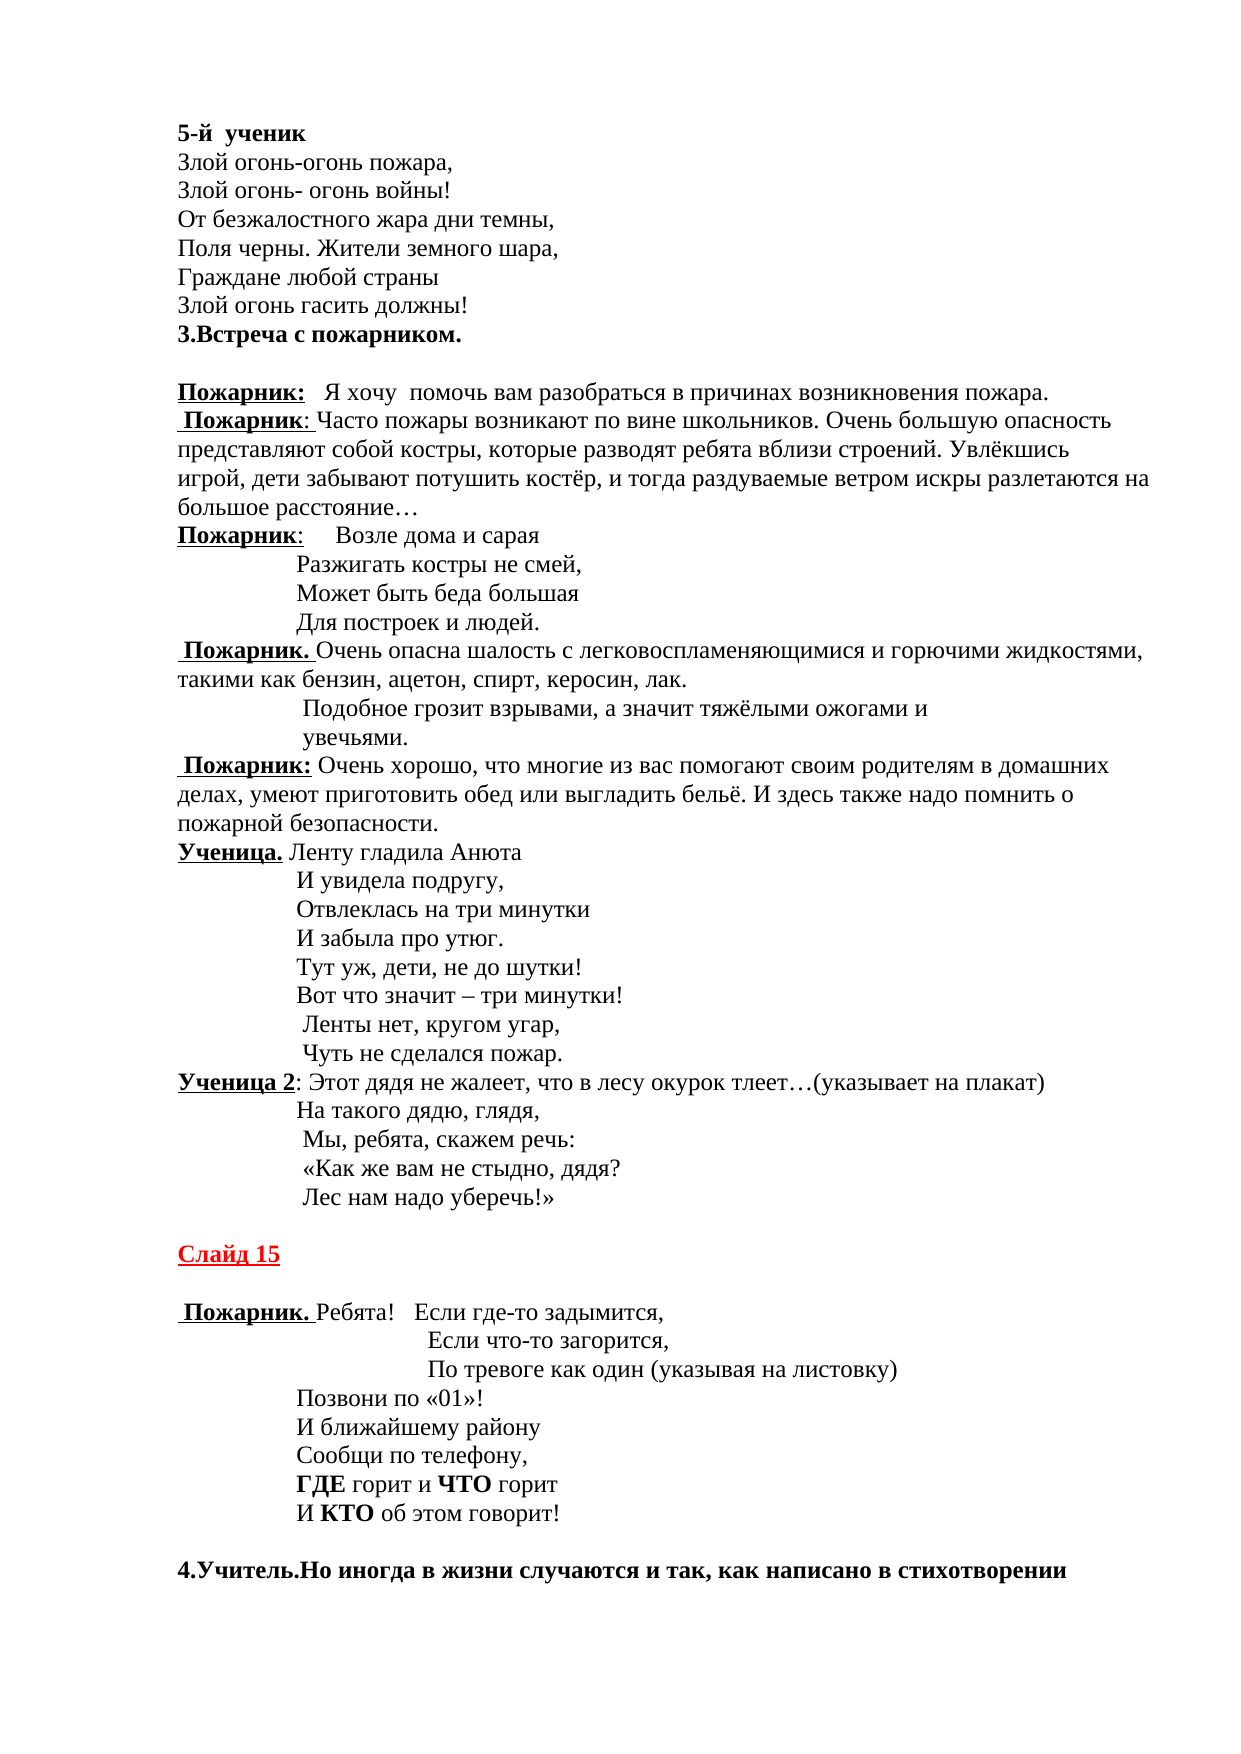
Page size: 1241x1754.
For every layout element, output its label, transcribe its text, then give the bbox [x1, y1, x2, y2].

text Слайд 15 [177, 1239, 1152, 1268]
text На такого дядю, глядя, [177, 1096, 1152, 1124]
text Злой огонь гасить должны! [177, 291, 1152, 319]
text Ученица 2: Этот дядя не жалеет, что в лесу окурок тлеет…(указывает на плакат) [177, 1067, 1152, 1096]
text ГДЕ горит и ЧТО горит [177, 1469, 1152, 1498]
text Сообщи по телефону, [177, 1441, 1152, 1469]
text Разжигать костры не смей, [177, 549, 1152, 578]
text Ученица. Ленту гладила Анюта [177, 837, 1152, 866]
text 4.Учитель.Но иногда в жизни случаются и так, как написано в стихотворении [177, 1556, 1152, 1584]
text Пожарник: Очень хорошо, что многие из вас помогают своим родителям в домашних делах, умеют приготовить обед или выгладить бельё. И здесь также надо помнить о пожарной безопасности. [177, 751, 1152, 837]
text Пожарник: Часто пожары возникают по вине школьников. Очень большую опасность представляют собой костры, которые разводят ребята вблизи строений. Увлёкшись игрой, дети забывают потушить костёр, и тогда раздуваемые ветром искры разлетаются на большое расстояние… [177, 406, 1152, 521]
text Злой огонь- огонь войны! [177, 176, 1152, 204]
text Позвони по «01»! [177, 1383, 1152, 1412]
text Лес нам надо уберечь!» [177, 1182, 1152, 1211]
text От безжалостного жара дни темны, [177, 204, 1152, 233]
text Отвлеклась на три минутки [177, 894, 1152, 923]
text И КТО об этом говорит! [177, 1498, 1152, 1527]
text Пожарник. Очень опасна шалость с легковоспламеняющимися и горючими жидкостями, такими как бензин, ацетон, спирт, керосин, лак. [177, 636, 1152, 693]
text Для построек и людей. [177, 607, 1152, 636]
text Вот что значит – три минутки! [177, 981, 1152, 1009]
text Если что-то загорится, [177, 1326, 1152, 1354]
text Пожарник: Я хочу помочь вам разобраться в причинах возникновения пожара. [177, 377, 1152, 406]
text увечьями. [177, 722, 1152, 751]
text Подобное грозит взрывами, а значит тяжёлыми ожогами и [177, 693, 1152, 722]
text Пожарник: Возле дома и сарая [177, 521, 1152, 549]
text Поля черны. Жители земного шара, [177, 233, 1152, 262]
text И увидела подругу, [177, 866, 1152, 894]
text Злой огонь-огонь пожара, [177, 147, 1152, 176]
text Пожарник. Ребята! Если где-то задымится, [177, 1297, 1152, 1326]
text Мы, ребята, скажем речь: [177, 1124, 1152, 1153]
text «Как же вам не стыдно, дядя? [177, 1153, 1152, 1182]
text Может быть беда большая [177, 578, 1152, 607]
text Ленты нет, кругом угар, [177, 1009, 1152, 1038]
text По тревоге как один (указывая на листовку) [177, 1354, 1152, 1383]
text Тут уж, дети, не до шутки! [177, 952, 1152, 981]
text И забыла про утюг. [177, 923, 1152, 952]
text Чуть не сделался пожар. [177, 1038, 1152, 1067]
text 5-й ученик [177, 118, 1152, 147]
text И ближайшему району [177, 1412, 1152, 1441]
text Граждане любой страны [177, 262, 1152, 291]
text 3.Встреча с пожарником. [177, 319, 1152, 348]
